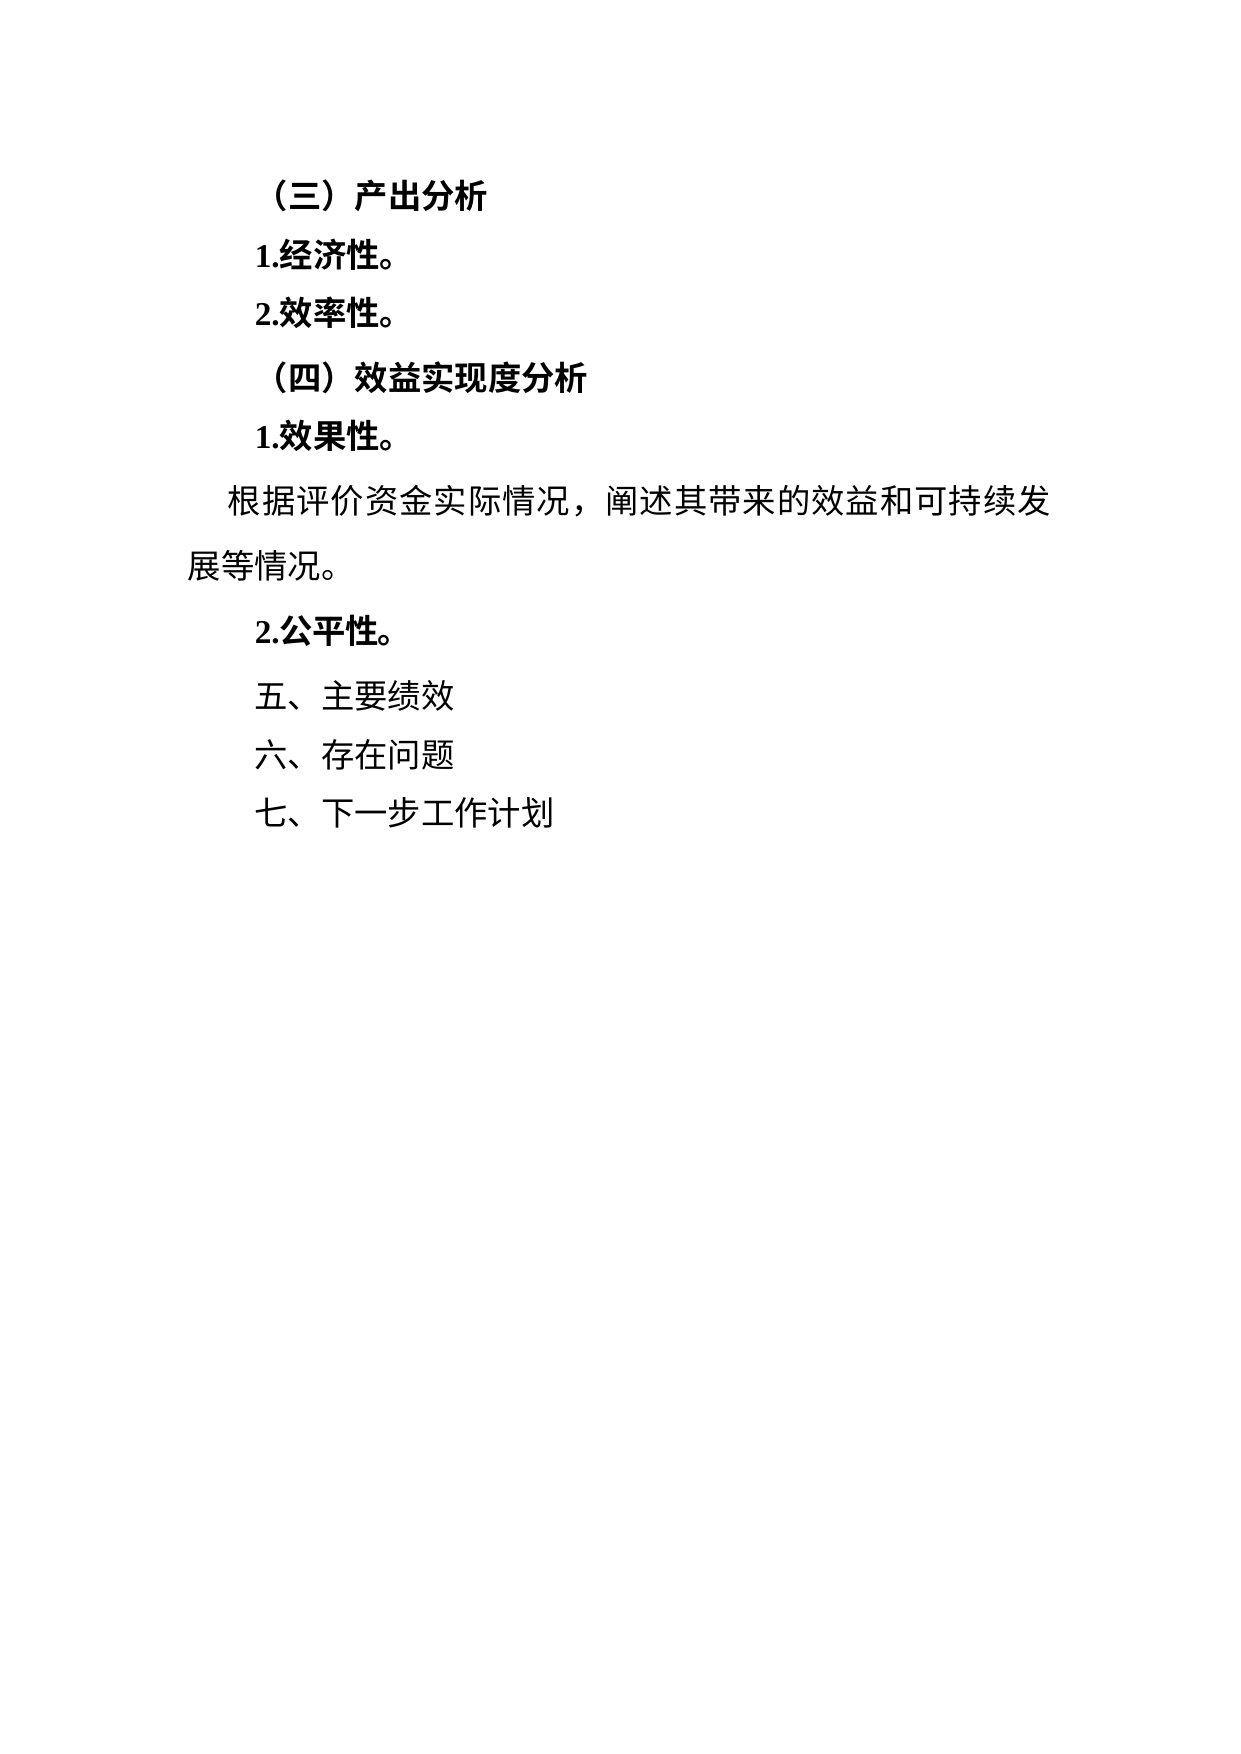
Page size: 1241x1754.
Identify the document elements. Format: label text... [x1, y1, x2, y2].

text 根据评价资金实际情况，阐述其带来的效益和可持续发展等情况。 [187, 467, 1053, 597]
text 五、主要绩效 [187, 662, 1053, 720]
text （四）效益实现度分析 [187, 344, 1053, 402]
text 七、下一步工作计划 [187, 779, 1053, 837]
text 六、存在问题 [187, 720, 1053, 779]
text 1.效果性。 [187, 402, 1053, 467]
text 2.公平性。 [187, 597, 1053, 662]
text 1.经济性。 [187, 220, 1053, 279]
text 2.效率性。 [187, 279, 1053, 344]
text （三）产出分析 [187, 162, 1053, 220]
